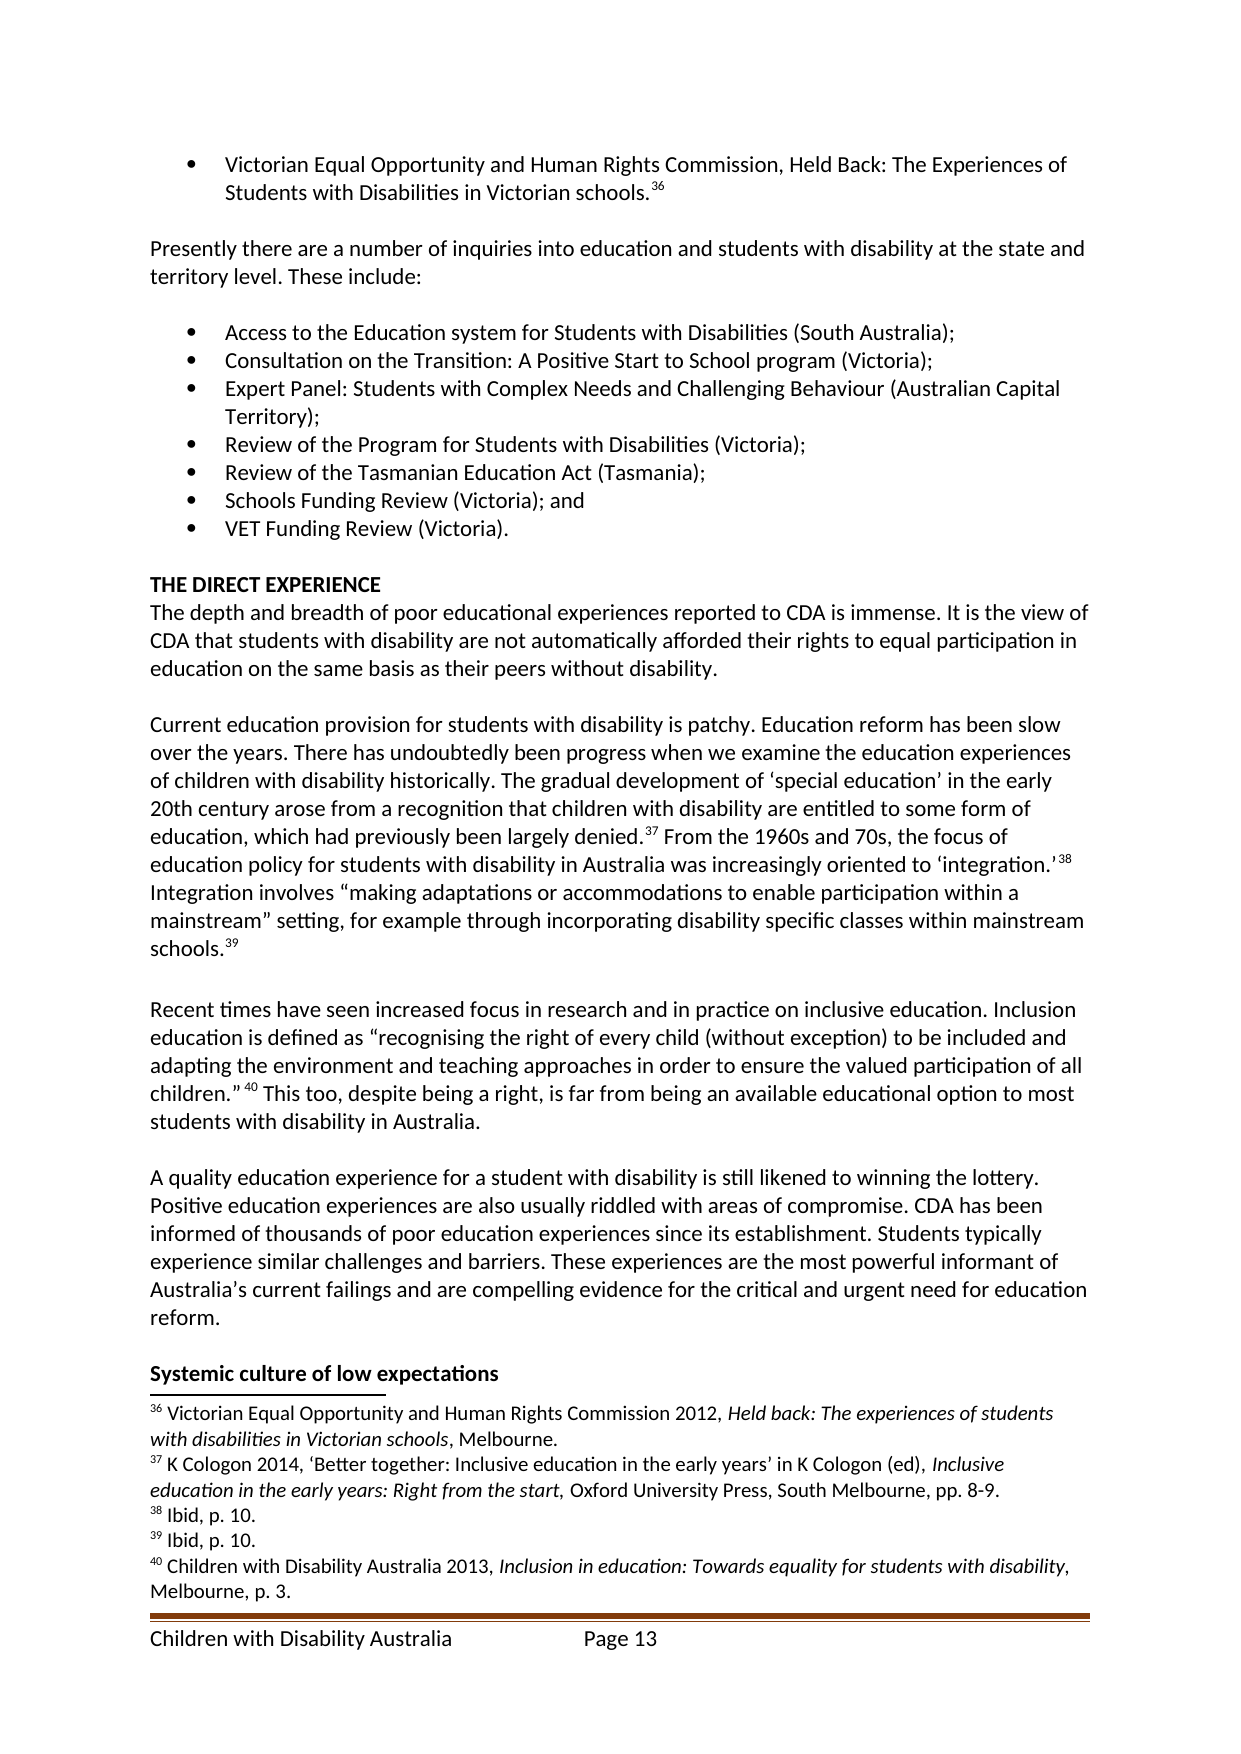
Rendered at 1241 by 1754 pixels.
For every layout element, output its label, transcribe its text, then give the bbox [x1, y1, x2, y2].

list The depth and breadth of poor educational experiences reported to CDA is immense. It is the view of CDA that students with disability are not automatically afforded their rights to equal participation in education on the same basis as their peers without disability. [150, 598, 1090, 682]
list Consultation on the Transition: A Positive Start to School program (Victoria); [187, 346, 1090, 374]
list THE DIRECT EXPERIENCE [150, 570, 1090, 598]
list Access to the Education system for Students with Disabilities (South Australia); [187, 318, 1090, 346]
list Victorian Equal Opportunity and Human Rights Commission, Held Back: The Experiences of Students with Disabilities in Victorian schools. [187, 150, 1090, 206]
list Review of the Program for Students with Disabilities (Victoria); [187, 430, 1090, 458]
list Presently there are a number of inquiries into education and students with disability at the state and territory level. These include: [150, 234, 1090, 290]
list VET Funding Review (Victoria). [187, 514, 1090, 542]
list Recent times have seen increased focus in research and in practice on inclusive education. Inclusion education is defined as “recognising the right of every child (without exception) to be included and adapting the environment and teaching approaches in order to ensure the valued participation of all children.” This too, despite being a right, is far from being an available educational option to most students with disability in Australia. [150, 995, 1090, 1135]
list Expert Panel: Students with Complex Needs and Challenging Behaviour (Australian Capital Territory); [187, 374, 1090, 430]
list A quality education experience for a student with disability is still likened to winning the lottery. Positive education experiences are also usually riddled with areas of compromise. CDA has been informed of thousands of poor education experiences since its establishment. Students typically experience similar challenges and barriers. These experiences are the most powerful informant of Australia’s current failings and are compelling evidence for the critical and urgent need for education reform. [150, 1163, 1090, 1331]
text Systemic culture of low expectations [150, 1359, 1090, 1387]
list Review of the Tasmanian Education Act (Tasmania); [187, 458, 1090, 486]
list Schools Funding Review (Victoria); and [187, 486, 1090, 514]
text Current education provision for students with disability is patchy. Education reform has been slow over the years. There has undoubtedly been progress when we examine the education experiences of children with disability historically. The gradual development of ‘special education’ in the early 20th century arose from a recognition that children with disability are entitled to some form of education, which had previously been largely denied. From the 1960s and 70s, the focus of education policy for students with disability in Australia was increasingly oriented to ‘integration.’ Integration involves “making adaptations or accommodations to enable participation within a mainstream” setting, for example through incorporating disability specific classes within mainstream schools. [150, 710, 1090, 963]
